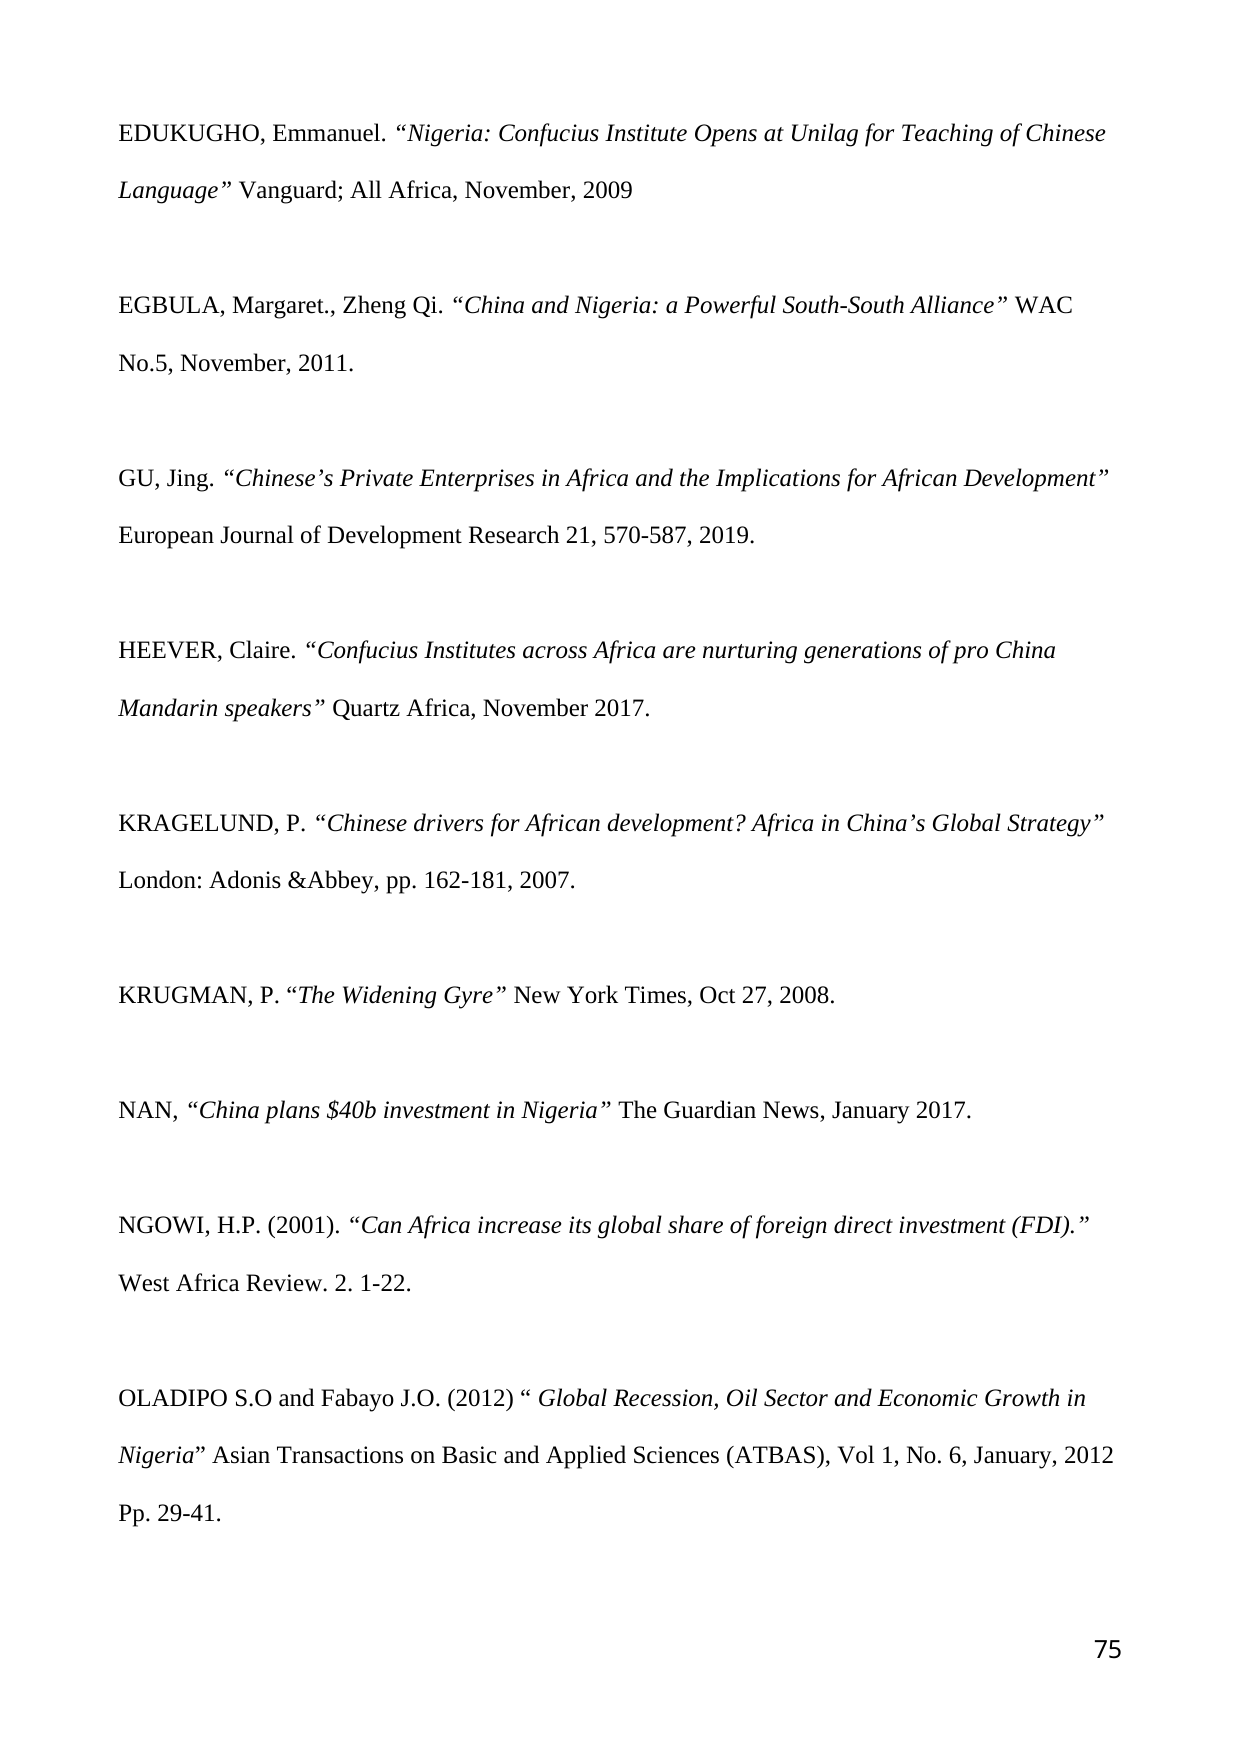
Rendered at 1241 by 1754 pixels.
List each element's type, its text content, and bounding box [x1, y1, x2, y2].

text GU, Jing. “Chinese’s Private Enterprises in Africa and the Implications for African Development” European Journal of Development Research 21, 570-587, 2019. [118, 463, 1122, 549]
text NGOWI, H.P. (2001). “Can Africa increase its global share of foreign direct investment (FDI).” West Africa Review. 2. 1-22. [118, 1211, 1122, 1297]
text KRUGMAN, P. “The Widening Gyre” New York Times, Oct 27, 2008. [118, 981, 1122, 1009]
text EDUKUGHO, Emmanuel. “Nigeria: Confucius Institute Opens at Unilag for Teaching of Chinese Language” Vanguard; All Africa, November, 2009 [118, 118, 1122, 204]
text NAN, “China plans $40b investment in Nigeria” The Guardian News, January 2017. [118, 1096, 1122, 1124]
text OLADIPO S.O and Fabayo J.O. (2012) “ Global Recession, Oil Sector and Economic Growth in Nigeria” Asian Transactions on Basic and Applied Sciences (ATBAS), Vol 1, No. 6, January, 2012 Pp. 29-41. [118, 1383, 1122, 1527]
text KRAGELUND, P. “Chinese drivers for African development? Africa in China’s Global Strategy” London: Adonis &Abbey, pp. 162-181, 2007. [118, 808, 1122, 894]
text HEEVER, Claire. “Confucius Institutes across Africa are nurturing generations of pro China Mandarin speakers” Quartz Africa, November 2017. [118, 636, 1122, 722]
text EGBULA, Margaret., Zheng Qi. “China and Nigeria: a Powerful South-South Alliance” WAC No.5, November, 2011. [118, 291, 1122, 377]
